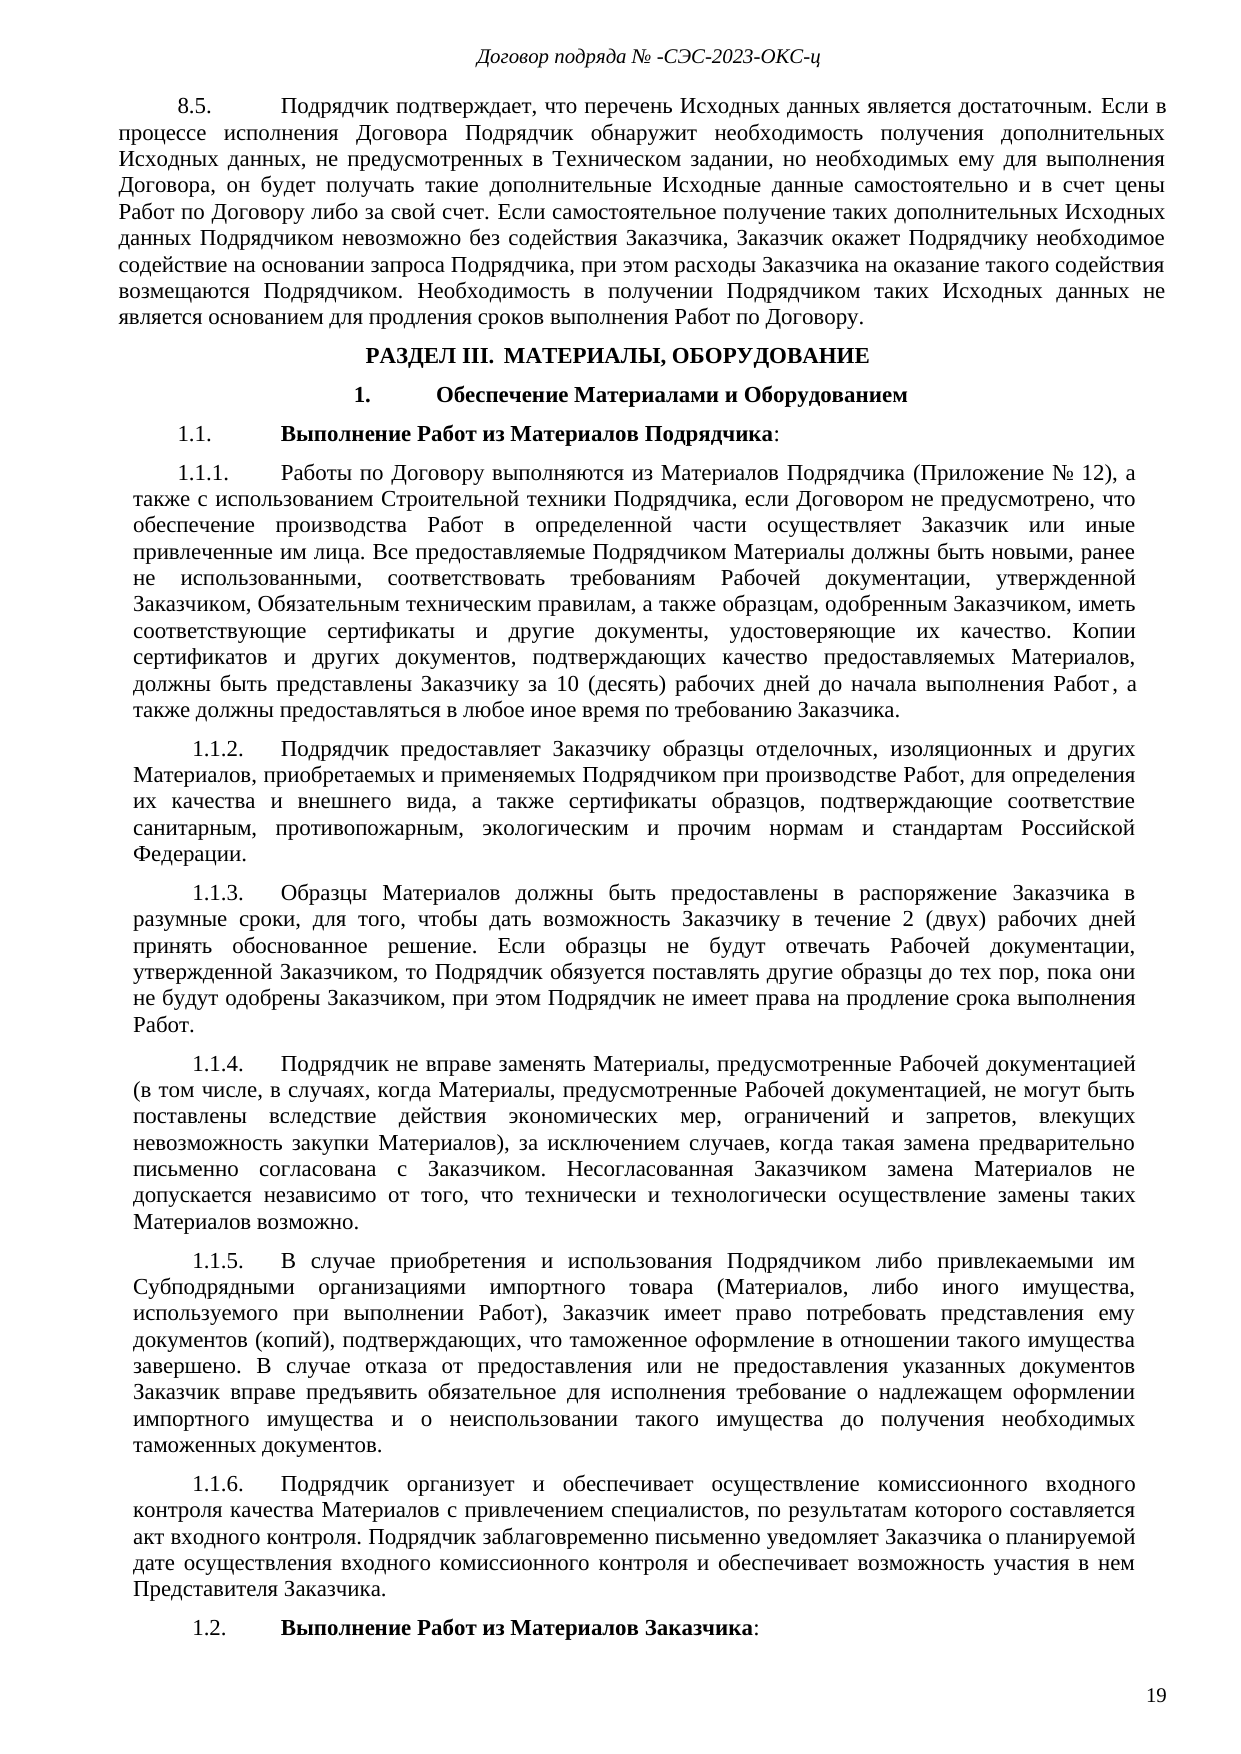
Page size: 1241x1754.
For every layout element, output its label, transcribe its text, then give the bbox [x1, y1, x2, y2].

text МАТЕРИАЛЫ, ОБОРУДОВАНИЕ [133, 342, 1167, 368]
text Подрядчик организует и обеспечивает осуществление комиссионного входного контроля качества Материалов с привлечением специалистов, по результатам которого составляется акт входного контроля. Подрядчик заблаговременно письменно уведомляет Заказчика о планируемой дате осуществления входного комиссионного контроля и обеспечивает возможность участия в нем Представителя Заказчика. [133, 1470, 1137, 1602]
text Обеспечение Материалами и Оборудованием [133, 381, 1137, 407]
text Выполнение Работ из Материалов Подрядчика: [118, 420, 1167, 446]
text Работы по Договору выполняются из Материалов Подрядчика (Приложение № 12), а также с использованием Строительной техники Подрядчика, если Договором не предусмотрено, что обеспечение производства Работ в определенной части осуществляет Заказчик или иные привлеченные им лица. Все предоставляемые Подрядчиком Материалы должны быть новыми, ранее не использованными, соответствовать требованиям Рабочей документации, утвержденной Заказчиком, Обязательным техническим правилам, а также образцам, одобренным Заказчиком, иметь соответствующие сертификаты и другие документы, удостоверяющие их качество. Копии сертификатов и других документов, подтверждающих качество предоставляемых Материалов, должны быть представлены Заказчику за 10 (десять) рабочих дней до начала выполнения Работ, а также должны предоставляться в любое иное время по требованию Заказчика. [133, 459, 1137, 722]
text Выполнение Работ из Материалов Заказчика: [133, 1614, 1137, 1641]
text Образцы Материалов должны быть предоставлены в распоряжение Заказчика в разумные сроки, для того, чтобы дать возможность Заказчику в течение 2 (двух) рабочих дней принять обоснованное решение. Если образцы не будут отвечать Рабочей документации, утвержденной Заказчиком, то Подрядчик обязуется поставлять другие образцы до тех пор, пока они не будут одобрены Заказчиком, при этом Подрядчик не имеет права на продление срока выполнения Работ. [133, 879, 1137, 1037]
text В случае приобретения и использования Подрядчиком либо привлекаемыми им Субподрядными организациями импортного товара (Материалов, либо иного имущества, используемого при выполнении Работ), Заказчик имеет право потребовать представления ему документов (копий), подтверждающих, что таможенное оформление в отношении такого имущества завершено. В случае отказа от предоставления или не предоставления указанных документов Заказчик вправе предъявить обязательное для исполнения требование о надлежащем оформлении импортного имущества и о неиспользовании такого имущества до получения необходимых таможенных документов. [133, 1247, 1137, 1457]
text Подрядчик предоставляет Заказчику образцы отделочных, изоляционных и других Материалов, приобретаемых и применяемых Подрядчиком при производстве Работ, для определения их качества и внешнего вида, а также сертификаты образцов, подтверждающие соответствие санитарным, противопожарным, экологическим и прочим нормам и стандартам Российской Федерации. [133, 735, 1137, 867]
text Подрядчик не вправе заменять Материалы, предусмотренные Рабочей документацией (в том числе, в случаях, когда Материалы, предусмотренные Рабочей документацией, не могут быть поставлены вследствие действия экономических мер, ограничений и запретов, влекущих невозможность закупки Материалов), за исключением случаев, когда такая замена предварительно письменно согласована с Заказчиком. Несогласованная Заказчиком замена Материалов не допускается независимо от того, что технически и технологически осуществление замены таких Материалов возможно. [133, 1050, 1137, 1234]
text Подрядчик подтверждает, что перечень Исходных данных является достаточным. Если в процессе исполнения Договора Подрядчик обнаружит необходимость получения дополнительных Исходных данных, не предусмотренных в Техническом задании, но необходимых ему для выполнения Договора, он будет получать такие дополнительные Исходные данные самостоятельно и в счет цены Работ по Договору либо за свой счет. Если самостоятельное получение таких дополнительных Исходных данных Подрядчиком невозможно без содействия Заказчика, Заказчик окажет Подрядчику необходимое содействие на основании запроса Подрядчика, при этом расходы Заказчика на оказание такого содействия возмещаются Подрядчиком. Необходимость в получении Подрядчиком таких Исходных данных не является основанием для продления сроков выполнения Работ по Договору. [118, 92, 1167, 330]
